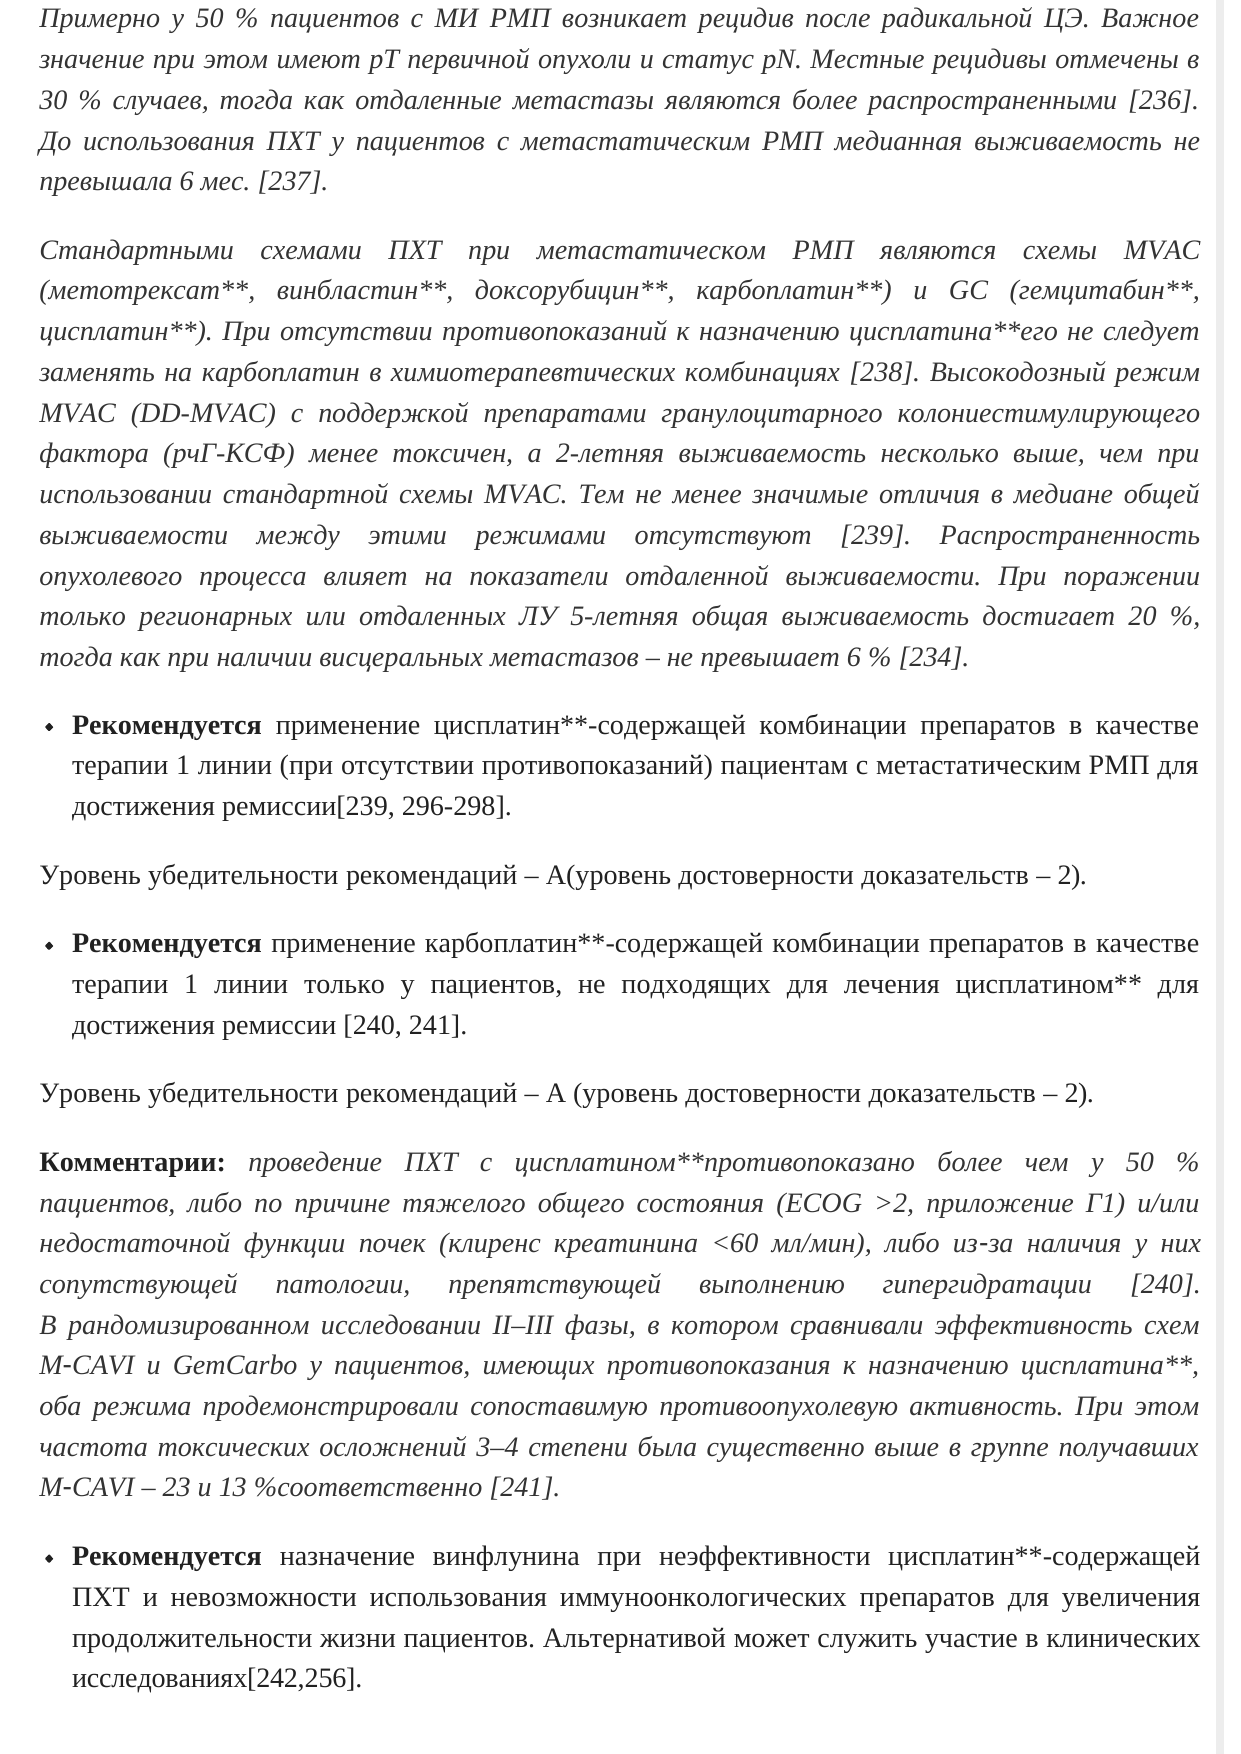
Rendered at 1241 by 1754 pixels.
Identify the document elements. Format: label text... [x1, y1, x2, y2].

text Рекомендуется применение цисплатин**-содержащей комбинации препаратов в качестве терапии 1 линии (при отсутствии противопоказаний) пациентам с метастатическим РМП для достижения ремиссии[239, 296-298]. [72, 708, 1200, 822]
text Примерно у 50 % пациентов с МИ РМП возникает рецидив после радикальной ЦЭ. Важное значение при этом имеют рТ первичной опухоли и статус рN. Местные рецидивы отмечены в 30 % случаев, тогда как отдаленные метастазы являются более распространенными [236]. До использования ПХТ у пациентов с метастатическим РМП медианная выживаемость не превышала 6 мес. [237]. [39, 1, 1201, 197]
text Комментарии: проведение ПХТ с цисплатином**противопоказано более чем у 50 % пациентов, либо по причине тяжелого общего состояния (ECOG >2, приложение Г1) и/или недостаточной функции почек (клиренс креатинина <60 мл/мин), либо из‑за наличия у них сопутствующей патологии, препятствующей выполнению гипергидратации [240]. В рандомизированном исследовании II–III фазы, в котором сравнивали эффективность схем M‑CAVI и GemCarbo у пациентов, имеющих противопоказания к назначению цисплатина**, оба режима продемонстрировали сопоставимую противоопухолевую активность. При этом частота токсических осложнений 3–4 степени была существенно выше в группе получавших M‑CAVI – 23 и 13 %соответственно [241]. [39, 1139, 1201, 1505]
text Рекомендуется назначение винфлунина при неэффективности цисплатин**-содержащей ПХТ и невозможности использования иммуноонкологических препаратов для увеличения продолжительности жизни пациентов. Альтернативой может служить участие в клинических исследованиях[242,256]. [72, 1539, 1201, 1694]
text Уровень убедительности рекомендаций – А(уровень достоверности доказательств – 2). [39, 858, 1213, 890]
text Рекомендуется применение карбоплатин**-содержащей комбинации препаратов в качестве терапии 1 линии только у пациентов, не подходящих для лечения цисплатином** для достижения ремиссии [240, 241]. [72, 927, 1201, 1040]
text Стандартными схемами ПХТ при метастатическом РМП являются схемы MVAC (метотрексат**, винбластин**, доксорубицин**, карбоплатин**) и GC (гемцитабин**, цисплатин**). При отсутствии противопоказаний к назначению цисплатина**его не следует заменять на карбоплатин в химиотерапевтических комбинациях [238]. Высокодозный режим MVAC (DD-MVAC) с поддержкой препаратами гранулоцитарного колониестимулирующего фактора (рчГ-КСФ) менее токсичен, а 2-летняя выживаемость несколько выше, чем при использовании стандартной схемы MVAC. Тем не менее значимые отличия в медиане общей выживаемости между этими режимами отсутствуют [239]. Распространенность опухолевого процесса влияет на показатели отдаленной выживаемости. При поражении только регионарных или отдаленных ЛУ 5-летняя общая выживаемость достигает 20 %, тогда как при наличии висцеральных метастазов – не превышает 6 % [234]. [39, 233, 1201, 672]
text Уровень убедительности рекомендаций – А (уровень достоверности доказательств – 2). [39, 1077, 1213, 1109]
